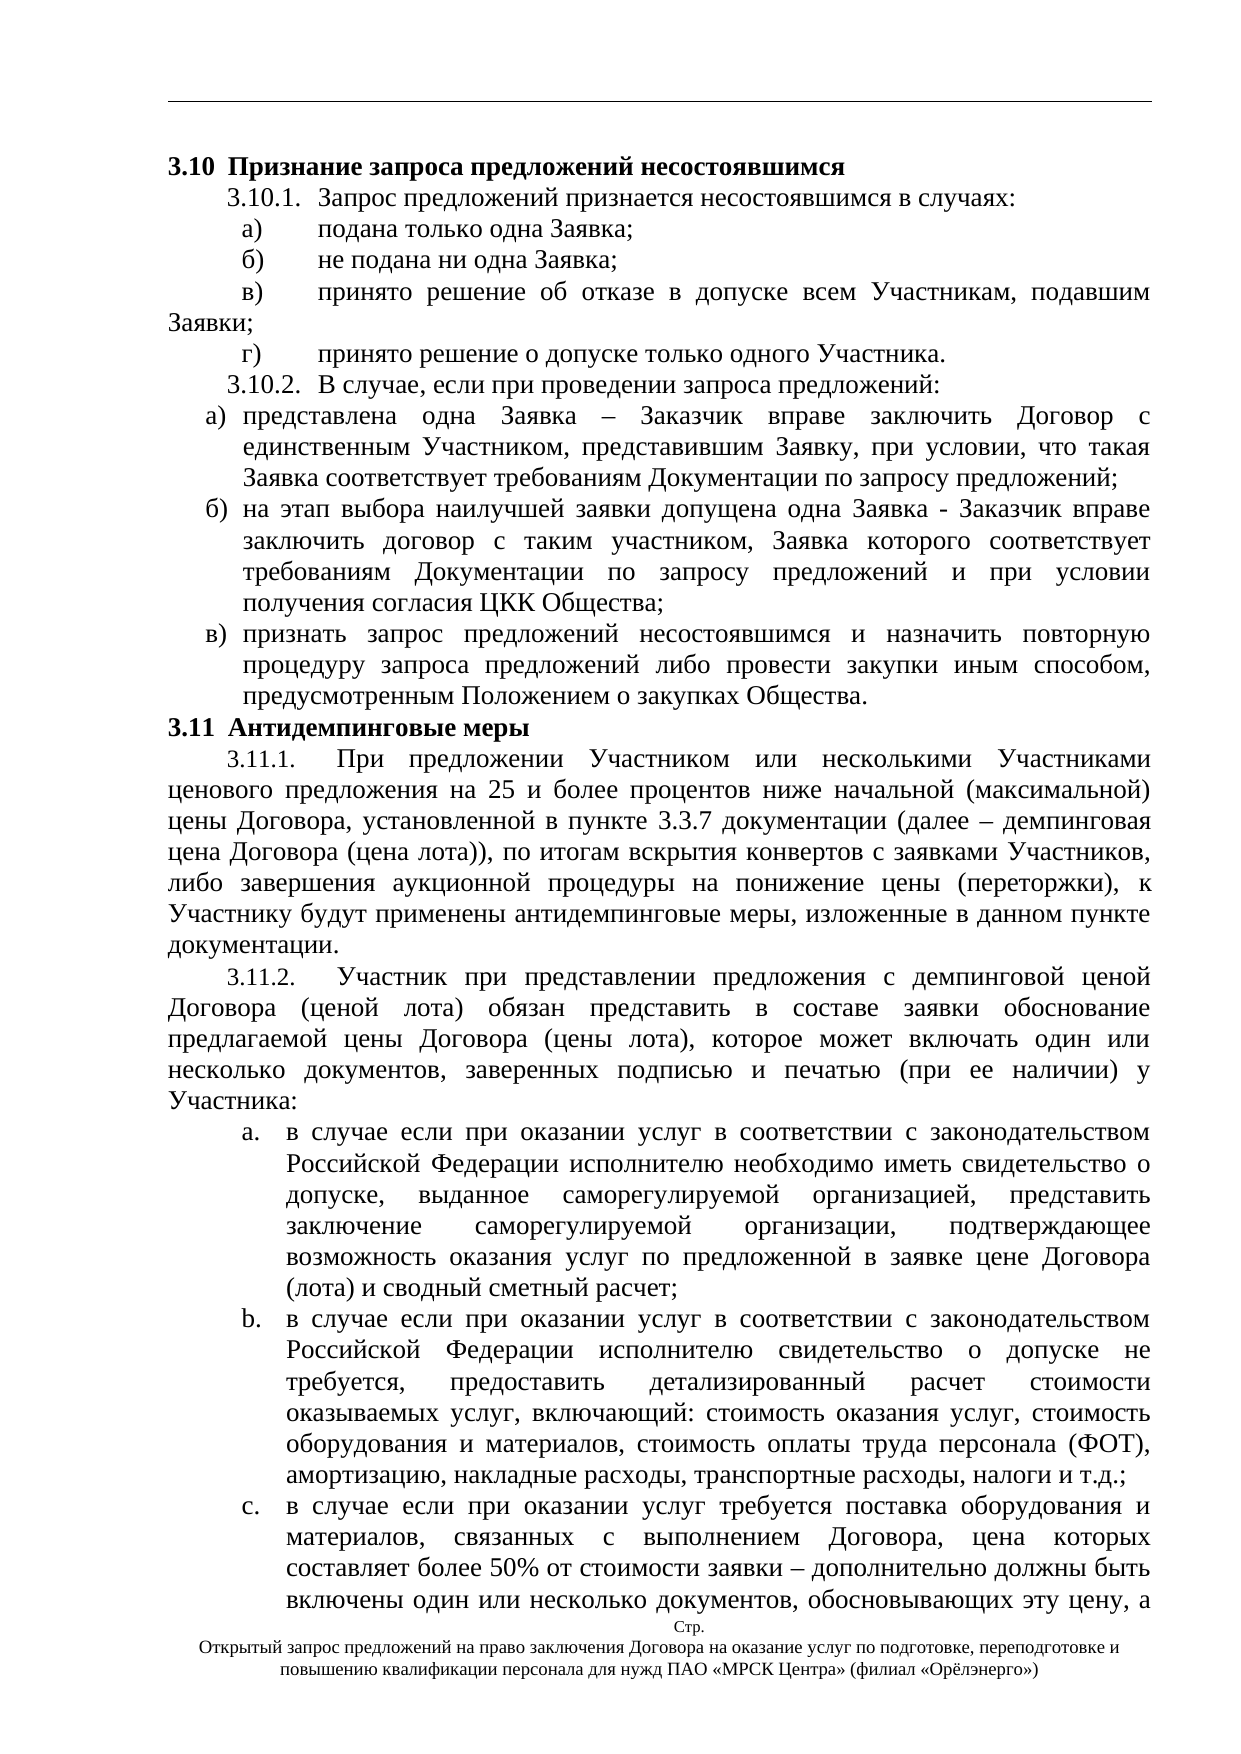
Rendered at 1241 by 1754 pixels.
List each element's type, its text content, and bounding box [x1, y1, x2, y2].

list Запрос предложений признается несостоявшимся в случаях: [168, 181, 1152, 212]
list в случае если при оказании услуг в соответствии с законодательством Российской Федерации исполнителю необходимо иметь свидетельство о допуске, выданное саморегулируемой организацией, представить заключение саморегулируемой организации, подтверждающее возможность оказания услуг по предложенной в заявке цене Договора (лота) и сводный сметный расчет; [241, 1116, 1152, 1302]
list подана только одна Заявка; [168, 212, 1152, 243]
list не подана ни одна Заявка; [168, 243, 1152, 274]
list на этап выбора наилучшей заявки допущена одна Заявка - Заказчик вправе заключить договор с таким участником, Заявка которого соответствует требованиям Документации по запросу предложений и при условии получения согласия ЦКК Общества; [205, 493, 1152, 617]
subtitle Признание запроса предложений несостоявшимся [168, 150, 1152, 181]
subtitle Антидемпинговые меры [168, 711, 1152, 742]
list признать запрос предложений несостоявшимся и назначить повторную процедуру запроса предложений либо провести закупки иным способом, предусмотренным Положением о закупках Общества. [205, 617, 1152, 711]
list представлена одна Заявка – Заказчик вправе заключить Договор с единственным Участником, представившим Заявку, при условии, что такая Заявка соответствует требованиям Документации по запросу предложений; [205, 399, 1152, 493]
list Участник при представлении предложения с демпинговой ценой Договора (ценой лота) обязан представить в составе заявки обоснование предлагаемой цены Договора (цены лота), которое может включать один или несколько документов, заверенных подписью и печатью (при ее наличии) у Участника: [168, 960, 1152, 1116]
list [241, 1489, 1152, 1614]
list принято решение об отказе в допуске всем Участникам, подавшим Заявки; [168, 274, 1152, 337]
list При предложении Участником или несколькими Участниками ценового предложения на 25 и более процентов ниже начальной (максимальной) цены Договора, установленной в пункте 3.3.7 документации (далее – демпинговая цена Договора (цена лота)), по итогам вскрытия конвертов с заявками Участников, либо завершения аукционной процедуры на понижение цены (переторжки), к Участнику будут применены антидемпинговые меры, изложенные в данном пункте документации. [168, 742, 1152, 960]
list принято решение о допуске только одного Участника. [168, 337, 1152, 368]
list в случае если при оказании услуг в соответствии с законодательством Российской Федерации исполнителю свидетельство о допуске не требуется, предоставить детализированный расчет стоимости оказываемых услуг, включающий: стоимость оказания услуг, стоимость оборудования и материалов, стоимость оплаты труда персонала (ФОТ), амортизацию, накладные расходы, транспортные расходы, налоги и т.д.; [241, 1302, 1152, 1489]
list В случае, если при проведении запроса предложений: [168, 368, 1152, 399]
